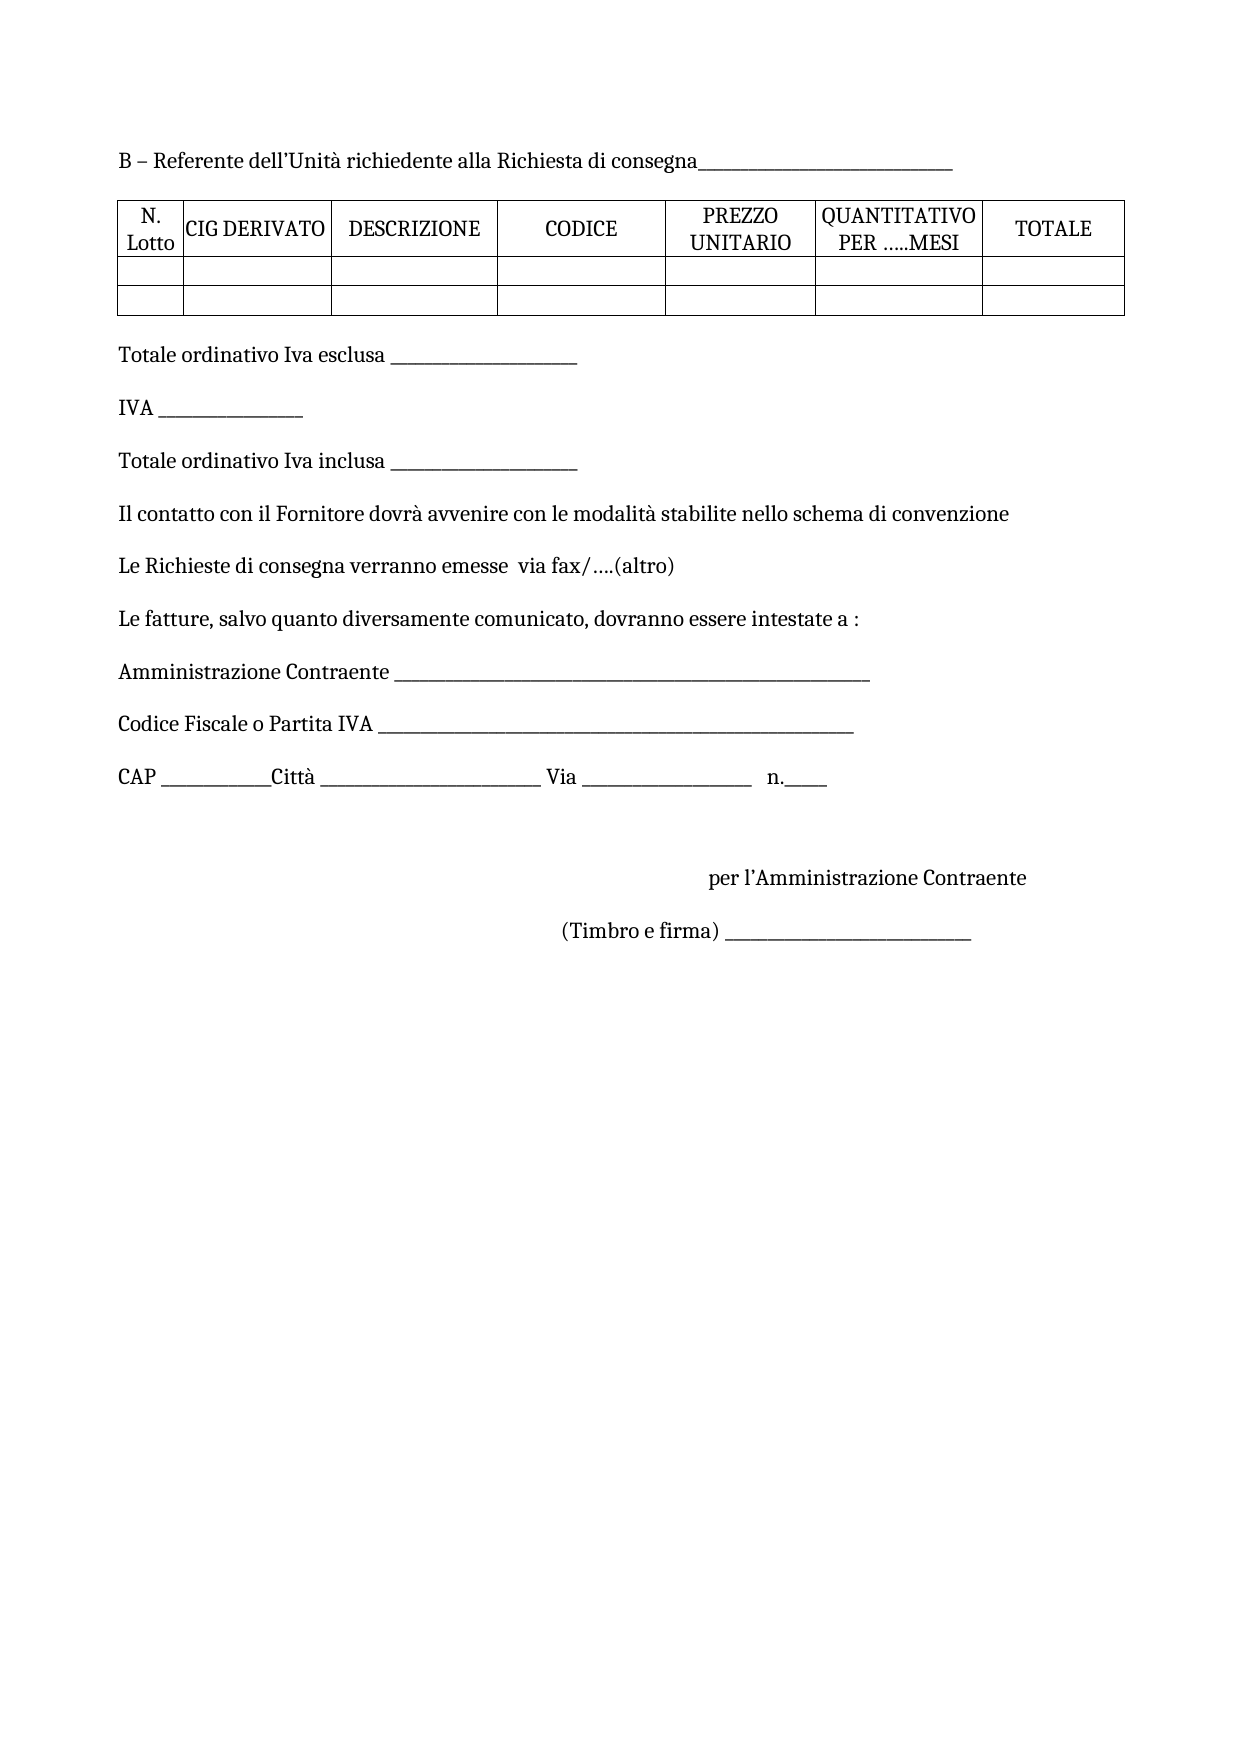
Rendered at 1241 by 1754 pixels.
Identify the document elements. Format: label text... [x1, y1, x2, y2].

table_cell [816, 257, 982, 285]
text Totale ordinativo Iva esclusa ______________________ [118, 342, 1122, 369]
table_cell [816, 286, 982, 315]
table_header QUANTITATIVO PER …..MESI [816, 201, 982, 256]
text Le Richieste di consegna verranno emesse via fax/….(altro) [118, 553, 1122, 579]
table_header CODICE [498, 201, 665, 256]
table_cell [332, 286, 497, 315]
table_cell [983, 257, 1124, 285]
text per l’Amministrazione Contraente [634, 865, 1122, 891]
table_cell [118, 257, 183, 285]
table_cell [666, 257, 815, 285]
table_header CIG DERIVATO [184, 201, 331, 256]
table_cell [118, 286, 183, 315]
table_cell [332, 257, 497, 285]
table_cell [666, 286, 815, 315]
table_header N. Lotto [118, 201, 183, 256]
table_cell [184, 257, 331, 285]
text B – Referente dell’Unità richiedente alla Richiesta di consegna______________________________ [118, 148, 1122, 174]
table_cell [184, 286, 331, 315]
text IVA _________________ [118, 395, 1122, 421]
table_cell [983, 286, 1124, 315]
text Le fatture, salvo quanto diversamente comunicato, dovranno essere intestate a : [118, 606, 1122, 632]
table_cell [498, 257, 665, 285]
text Codice Fiscale o Partita IVA ________________________________________________________ [118, 711, 1122, 738]
text Totale ordinativo Iva inclusa ______________________ [118, 448, 1122, 474]
text Il contatto con il Fornitore dovrà avvenire con le modalità stabilite nello schema di convenzione [118, 500, 1122, 527]
text (Timbro e firma) _____________________________ [487, 917, 1122, 944]
table_header DESCRIZIONE [332, 201, 497, 256]
table_header PREZZO UNITARIO [666, 201, 815, 256]
table_cell [498, 286, 665, 315]
text CAP _____________Città __________________________ Via ____________________ n._____ [118, 764, 1122, 790]
text Amministrazione Contraente ________________________________________________________ [118, 658, 1122, 685]
table_header TOTALE [983, 201, 1124, 256]
